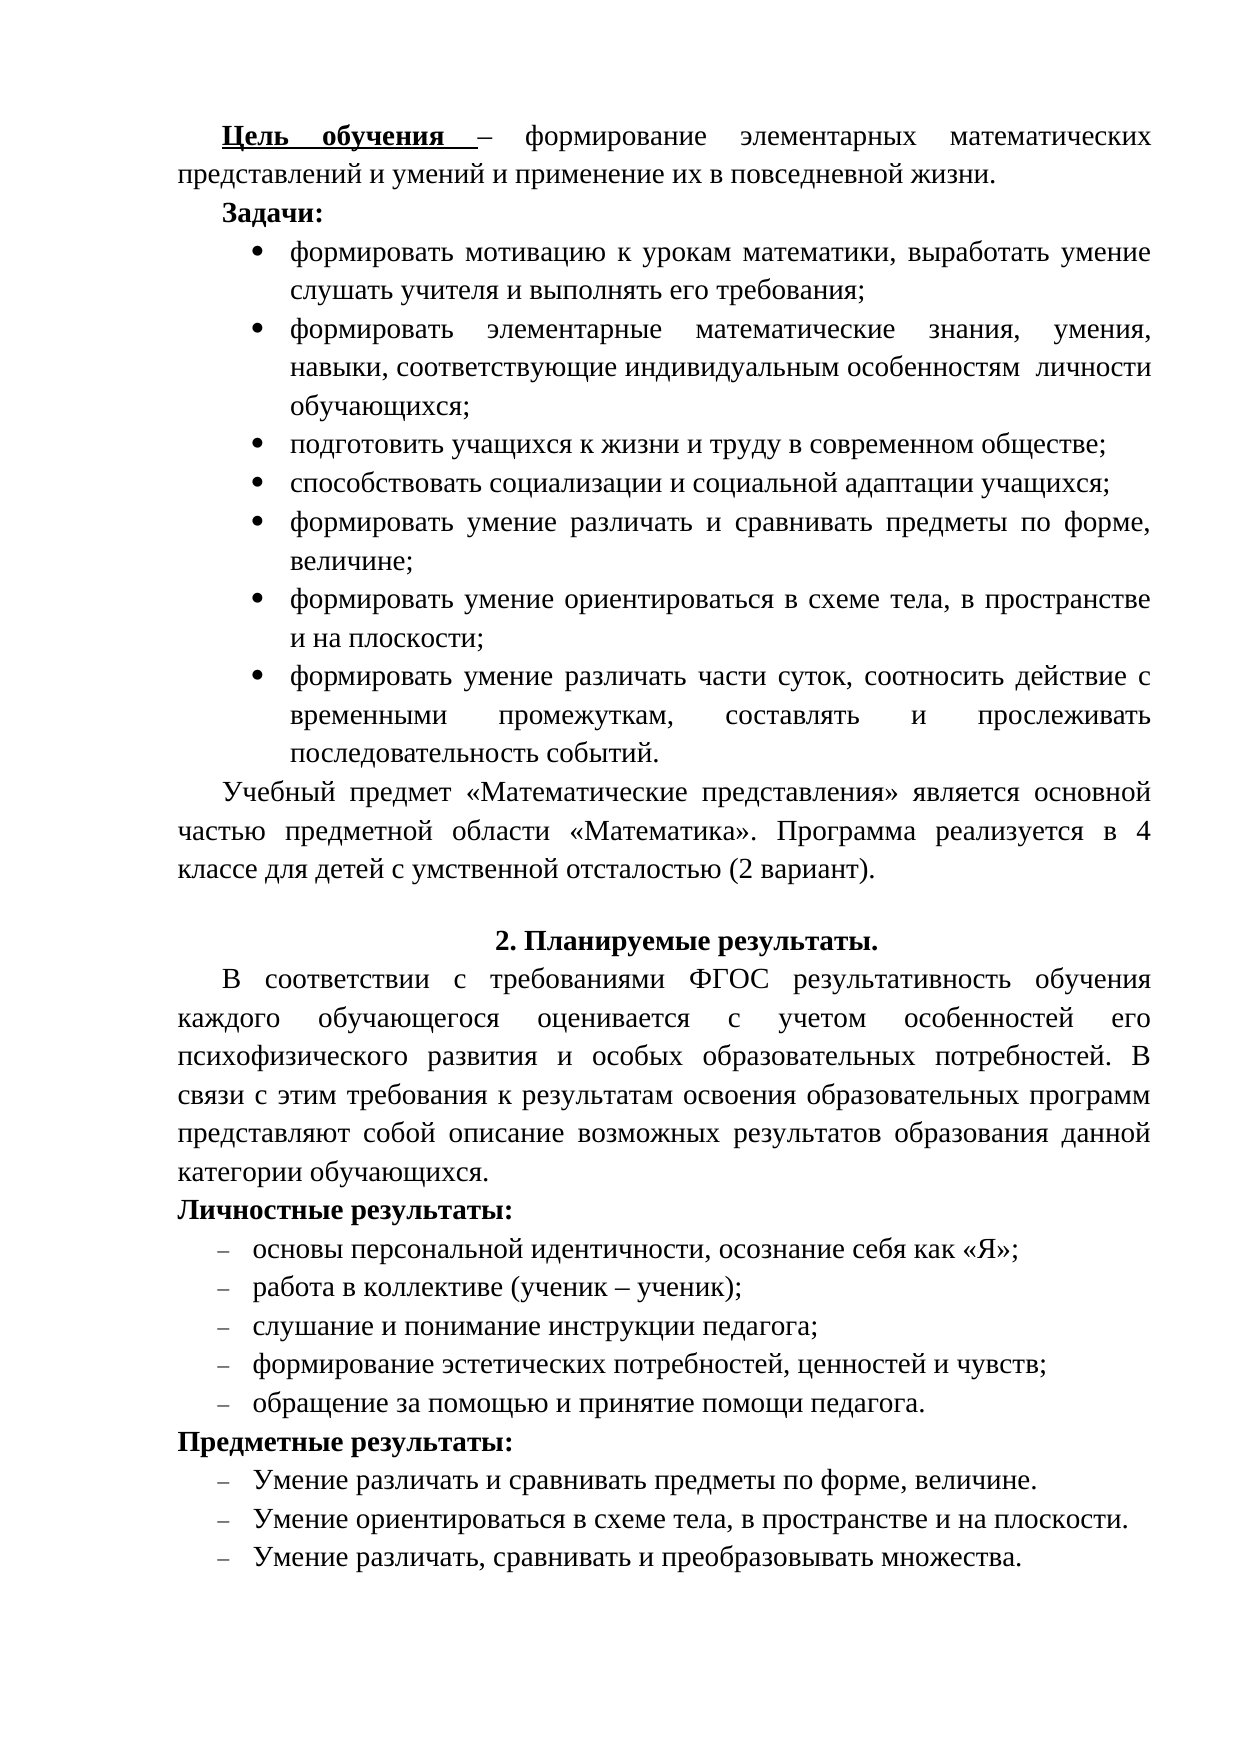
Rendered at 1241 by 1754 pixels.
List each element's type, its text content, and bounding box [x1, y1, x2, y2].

list формировать умение различать и сравнивать предметы по форме, величине; [252, 504, 1152, 576]
text Предметные результаты: [177, 1424, 1152, 1457]
list способствовать социализации и социальной адаптации учащихся; [252, 465, 1152, 499]
list основы персональной идентичности, осознание себя как «Я»; [215, 1231, 1152, 1264]
list формирование эстетических потребностей, ценностей и чувств; [215, 1347, 1152, 1380]
list Умение различать, сравнивать и преобразовывать множества. [215, 1539, 1152, 1573]
list Умение ориентироваться в схеме тела, в пространстве и на плоскости. [215, 1501, 1152, 1534]
text Учебный предмет «Математические представления» является основной частью предметной области «Математика». Программа реализуется в 4 классе для детей с умственной отсталостью (2 вариант). [177, 774, 1152, 885]
text 2. Планируемые результаты. [177, 923, 1152, 956]
text Личностные результаты: [177, 1192, 1152, 1226]
list обращение за помощью и принятие помощи педагога. [215, 1385, 1152, 1419]
text В соответствии с требованиями ФГОС результативность обучения каждого обучающегося оценивается с учетом особенностей его психофизического развития и особых образовательных потребностей. В связи с этим требования к результатам освоения образовательных программ представляют собой описание возможных результатов образования данной категории обучающихся. [177, 961, 1152, 1187]
list формировать мотивацию к урокам математики, выработать умение слушать учителя и выполнять его требования; [252, 234, 1152, 306]
list слушание и понимание инструкции педагога; [215, 1308, 1152, 1342]
list работа в коллективе (ученик – ученик); [215, 1269, 1152, 1303]
list Умение различать и сравнивать предметы по форме, величине. [215, 1462, 1152, 1496]
list подготовить учащихся к жизни и труду в современном обществе; [252, 427, 1152, 460]
list формировать элементарные математические знания, умения, навыки, соответствующие индивидуальным особенностям личности обучающихся; [252, 311, 1152, 422]
text Задачи: [177, 195, 1152, 229]
list формировать умение различать части суток, соотносить действие с временными промежуткам, составлять и прослеживать последовательность событий. [252, 658, 1152, 769]
list формировать умение ориентироваться в схеме тела, в пространстве и на плоскости; [252, 581, 1152, 653]
text Цель обучения – формирование элементарных математических представлений и умений и применение их в повседневной жизни. [177, 118, 1152, 190]
